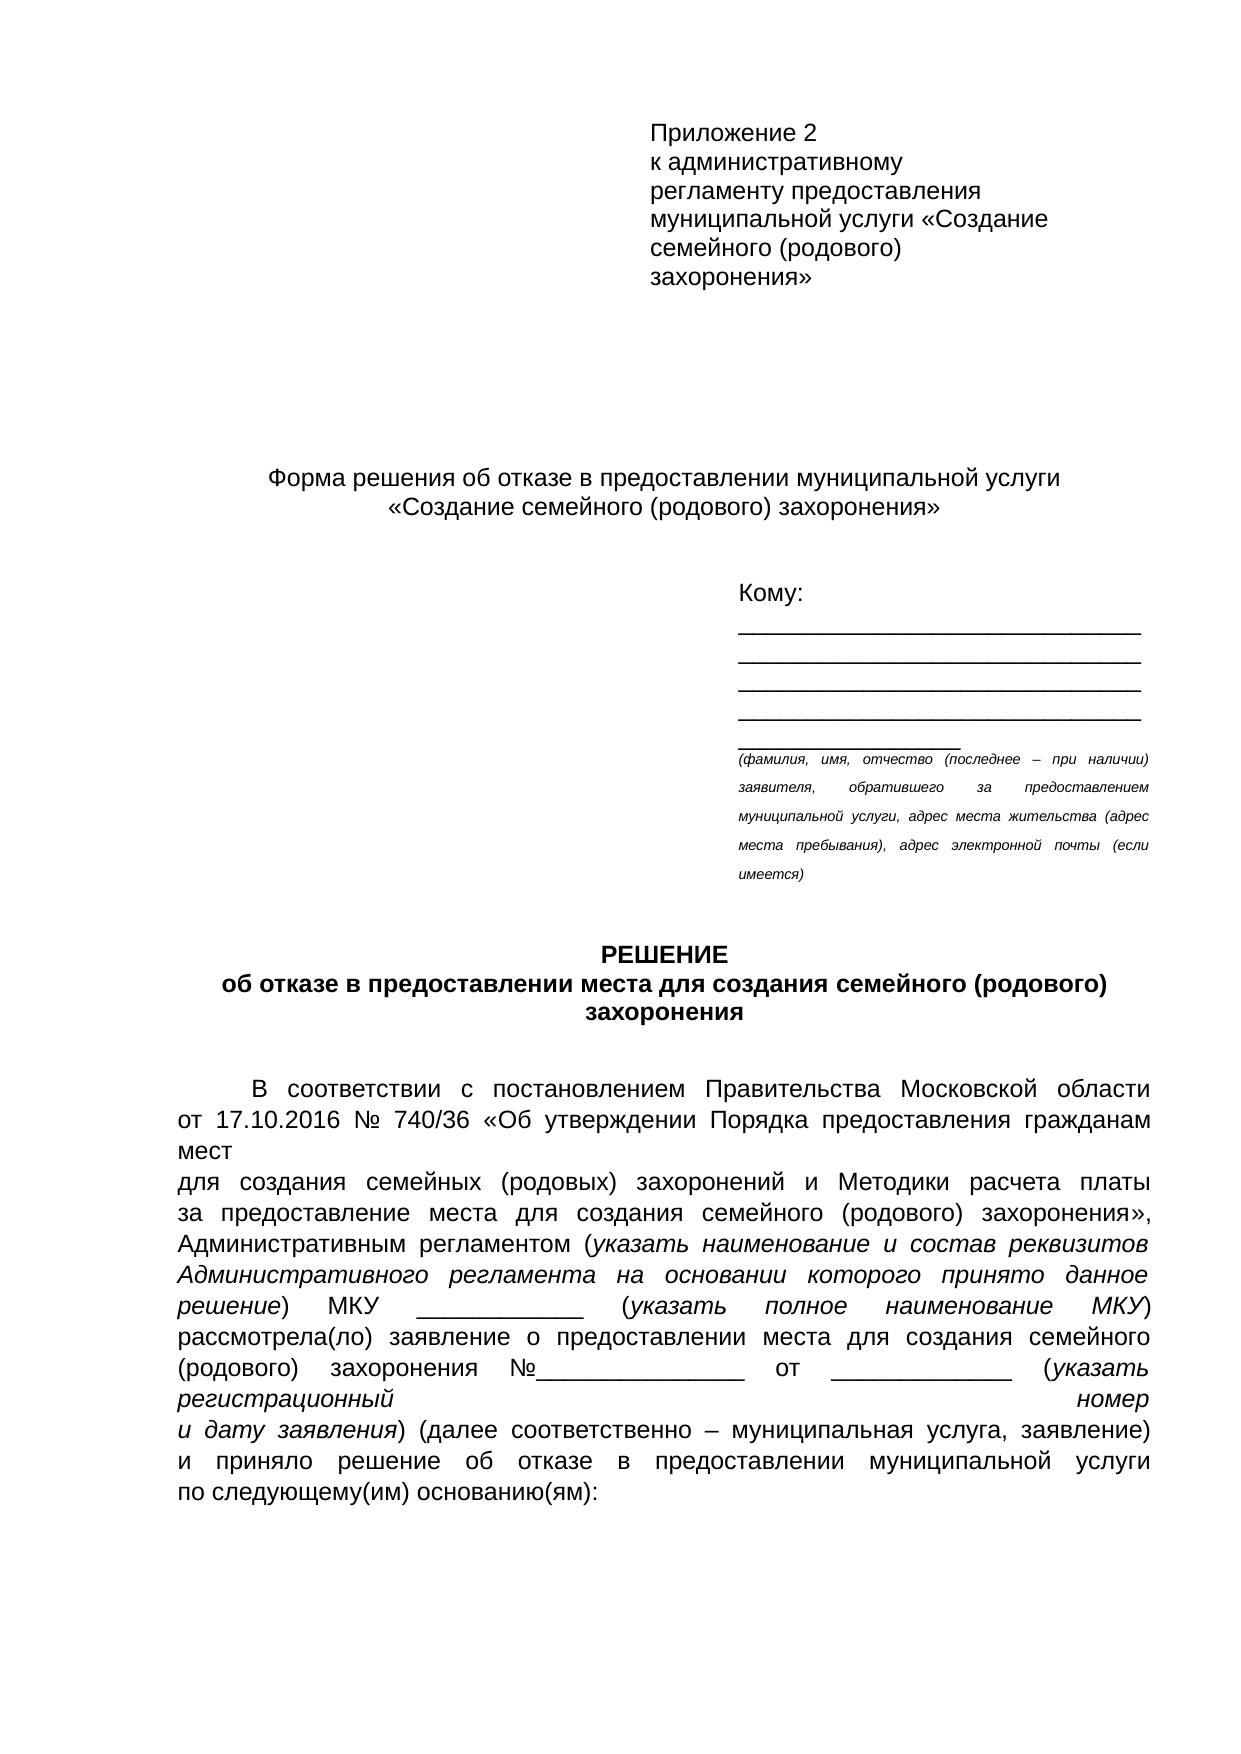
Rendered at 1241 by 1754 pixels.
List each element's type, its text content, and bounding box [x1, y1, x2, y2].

text регламенту предоставления [650, 176, 1152, 204]
text (фамилия, имя, отчество (последнее – при наличии) заявителя, обратившего за предоставлением муниципальной услуги, адрес места жительства (адрес места пребывания), адрес электронной почты (если имеется) [738, 751, 1152, 894]
text ____________________________________________________________________________________________________________________________________ [738, 607, 1152, 751]
text Приложение 2 [650, 118, 1152, 147]
text Кому: [738, 578, 1152, 607]
text семейного (родового) [650, 233, 1152, 262]
text муниципальной услуги «Создание [650, 204, 1152, 233]
text об отказе в предоставлении места для создания семейного (родового) захоронения [177, 968, 1152, 1026]
text Форма решения об отказе в предоставлении муниципальной услуги «Создание семейного (родового) захоронения» [177, 463, 1152, 521]
text захоронения» [650, 262, 1152, 291]
text В соответствии с постановлением Правительства Московской области от 17.10.2016 № 740/36 «Об утверждении Порядка предоставления гражданам мест для создания семейных (родовых) захоронений и Методики расчета платы за предоставление места для создания семейного (родового) захоронения», Административным регламентом (указать наименование и состав реквизитов Административного регламента на основании которого принято данное решение) МКУ ____________ (указать полное наименование МКУ) рассмотрела(ло) заявление о предоставлении места для создания семейного (родового) захоронения №_______________ от _____________ (указать регистрационный номер и дату заявления) (далее соответственно – муниципальная услуга, заявление) и приняло решение об отказе в предоставлении муниципальной услуги по следующему(им) основанию(ям): [177, 1074, 1152, 1506]
text РЕШЕНИЕ [177, 940, 1152, 968]
text к административному [650, 147, 1152, 176]
